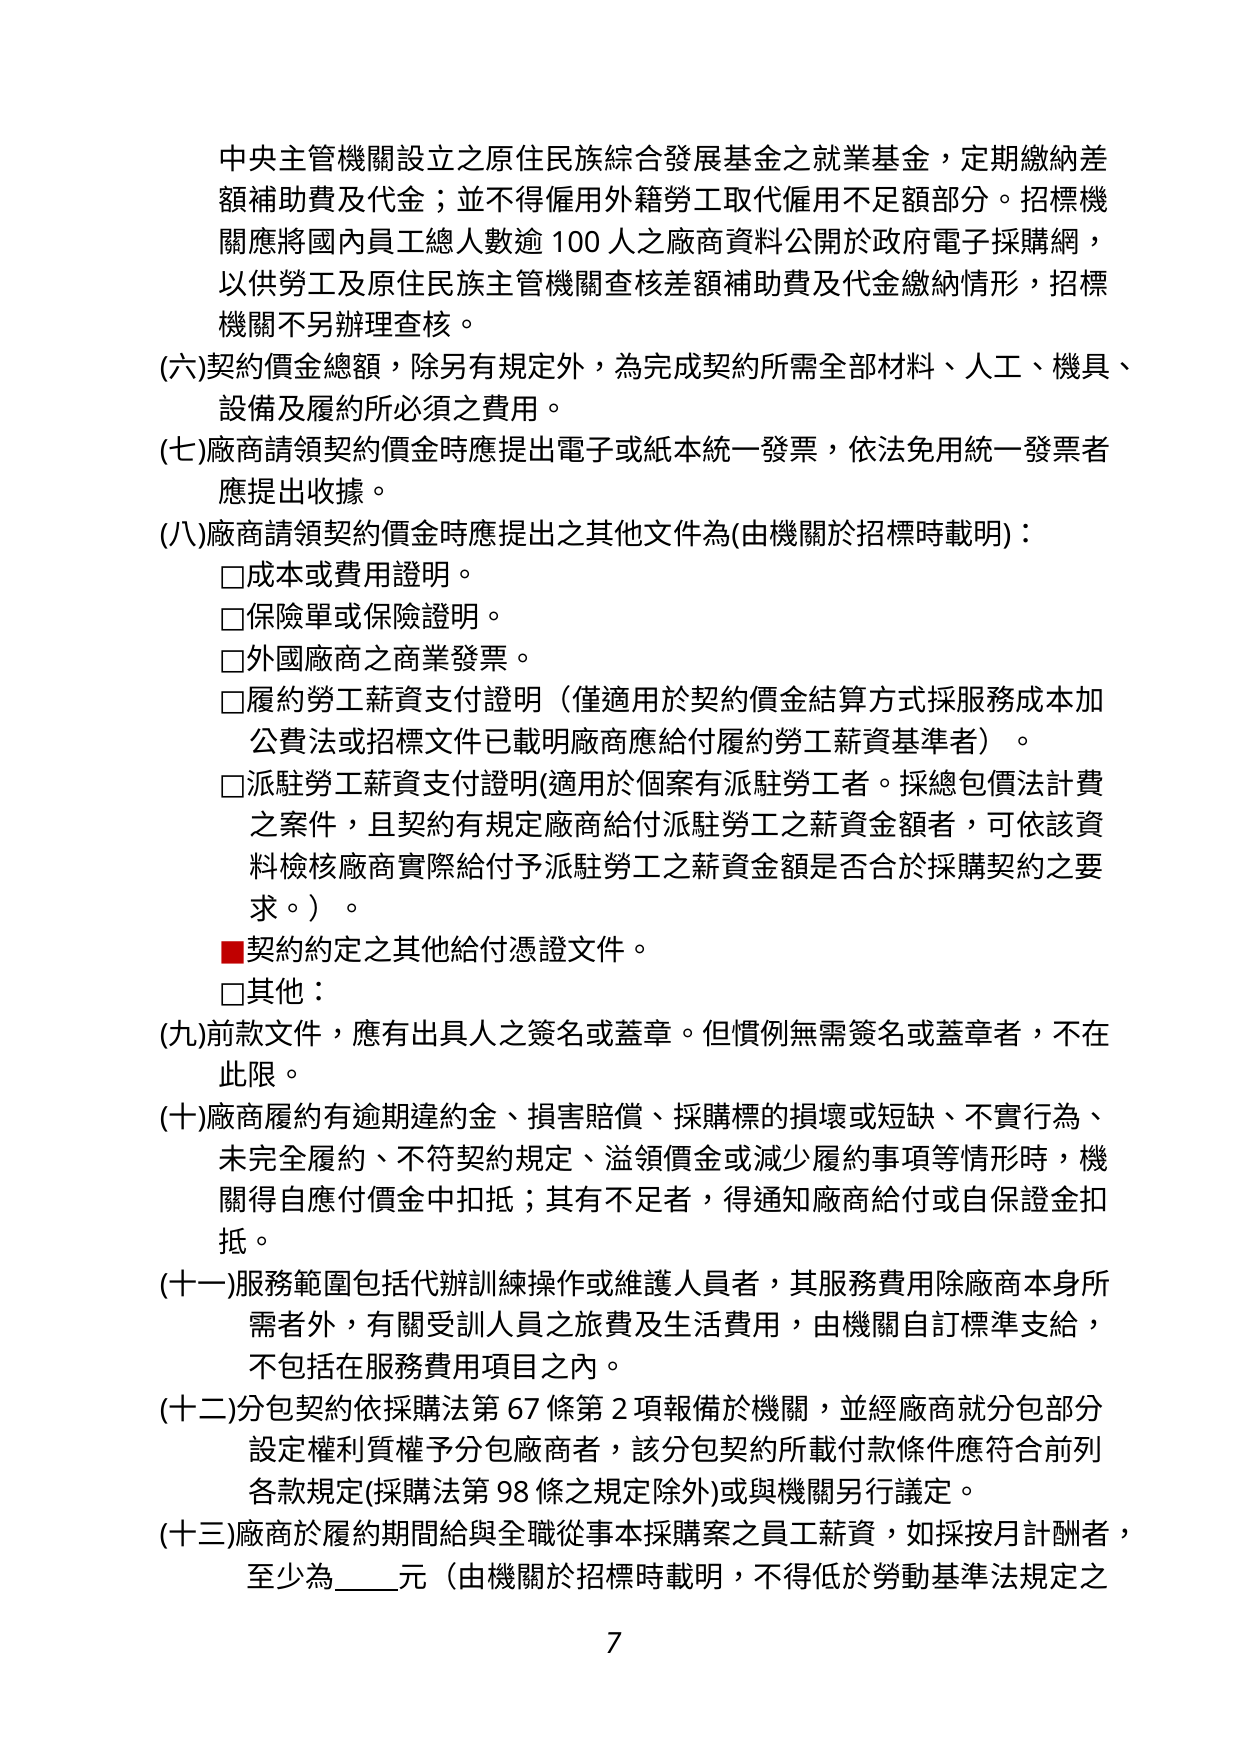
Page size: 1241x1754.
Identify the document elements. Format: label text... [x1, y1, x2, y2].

text □派駐勞工薪資支付證明(適用於個案有派駐勞工者。採總包價法計費之案件，且契約有規定廠商給付派駐勞工之薪資金額者，可依該資料檢核廠商實際給付予派駐勞工之薪資金額是否合於採購契約之要求。）。 [218, 761, 1104, 927]
text (十二)分包契約依採購法第67條第2項報備於機關，並經廠商就分包部分設定權利質權予分包廠商者，該分包契約所載付款條件應符合前列各款規定(採購法第98條之規定除外)或與機關另行議定。 [159, 1386, 1104, 1511]
text □成本或費用證明。 [218, 552, 1104, 594]
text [159, 1511, 1110, 1596]
text □其他： [218, 969, 1104, 1011]
text □外國廠商之商業發票。 [218, 636, 1104, 677]
text (九)前款文件，應有出具人之簽名或蓋章。但慣例無需簽名或蓋章者，不在此限。 [159, 1011, 1110, 1094]
text (十)廠商履約有逾期違約金、損害賠償、採購標的損壞或短缺、不實行為、未完全履約、不符契約規定、溢領價金或減少履約事項等情形時，機關得自應付價金中扣抵；其有不足者，得通知廠商給付或自保證金扣抵。 [159, 1094, 1110, 1261]
text (七)廠商請領契約價金時應提出電子或紙本統一發票，依法免用統一發票者應提出收據。 [159, 427, 1110, 511]
text □保險單或保險證明。 [218, 594, 1104, 636]
text ■契約約定之其他給付憑證文件。 [218, 927, 1104, 969]
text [159, 136, 1110, 344]
text □履約勞工薪資支付證明（僅適用於契約價金結算方式採服務成本加公費法或招標文件已載明廠商應給付履約勞工薪資基準者）。 [218, 677, 1104, 761]
text (八)廠商請領契約價金時應提出之其他文件為(由機關於招標時載明)： [159, 511, 1110, 552]
text (六)契約價金總額，除另有規定外，為完成契約所需全部材料、人工、機具、設備及履約所必須之費用。 [159, 344, 1110, 427]
text (十一)服務範圍包括代辦訓練操作或維護人員者，其服務費用除廠商本身所需者外，有關受訓人員之旅費及生活費用，由機關自訂標準支給，不包括在服務費用項目之內。 [159, 1261, 1110, 1386]
